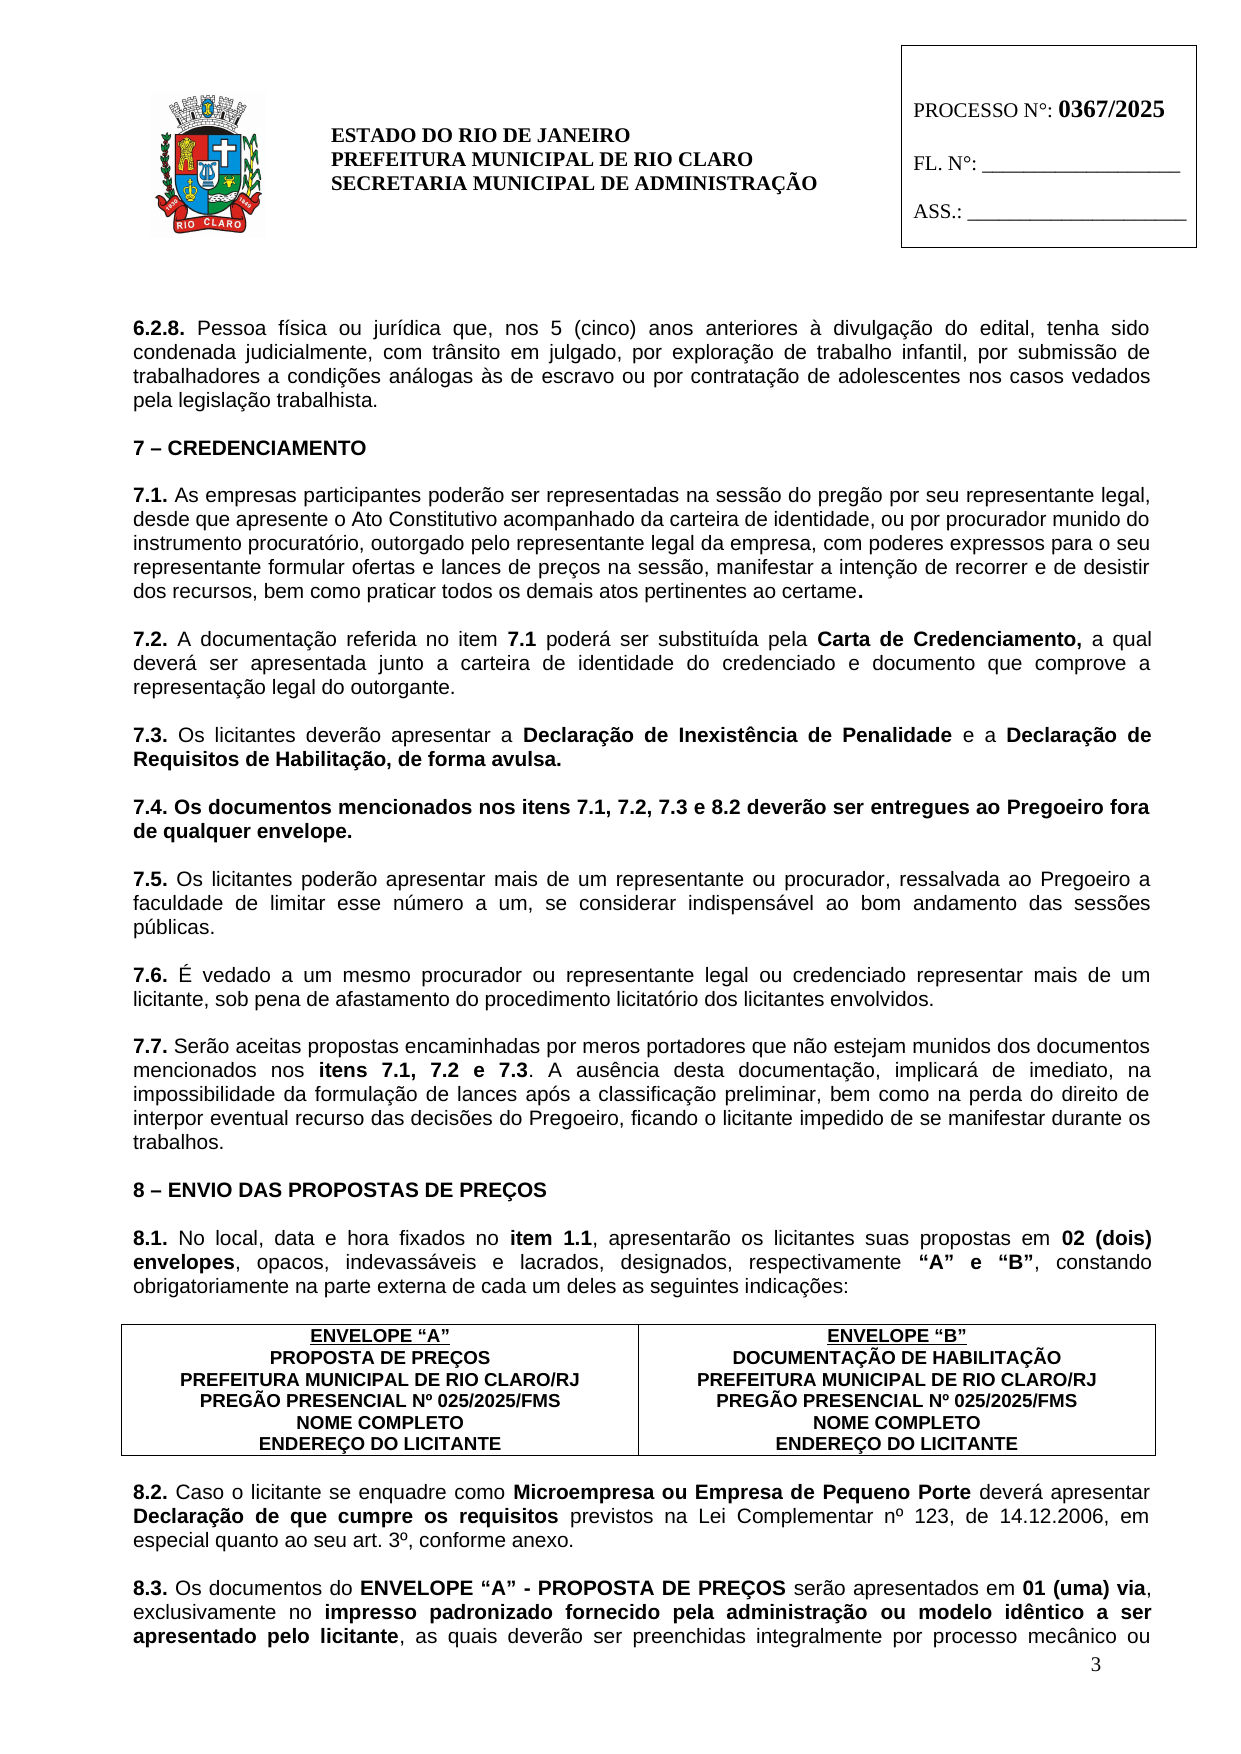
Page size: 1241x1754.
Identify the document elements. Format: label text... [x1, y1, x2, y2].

list 7.6. É vedado a um mesmo procurador ou representante legal ou credenciado representar mais de um licitante, sob pena de afastamento do procedimento licitatório dos licitantes envolvidos. [133, 962, 1152, 1010]
table_header ENVELOPE “A” PROPOSTA DE PREÇOS PREFEITURA MUNICIPAL DE RIO CLARO/RJ PREGÃO PRESENCIAL Nº 025/2025/FMS NOME COMPLETO ENDEREÇO DO LICITANTE [122, 1325, 638, 1455]
list 7.1. As empresas participantes poderão ser representadas na sessão do pregão por seu representante legal, desde que apresente o Ato Constitutivo acompanhado da carteira de identidade, ou por procurador munido do instrumento procuratório, outorgado pelo representante legal da empresa, com poderes expressos para o seu representante formular ofertas e lances de preços na sessão, manifestar a intenção de recorrer e de desistir dos recursos, bem como praticar todos os demais atos pertinentes ao certame. [133, 483, 1152, 603]
list 7.4. Os documentos mencionados nos itens 7.1, 7.2, 7.3 e 8.2 deverão ser entregues ao Pregoeiro fora de qualquer envelope. [133, 795, 1152, 843]
list 8.2. Caso o licitante se enquadre como Microempresa ou Empresa de Pequeno Porte deverá apresentar Declaração de que cumpre os requisitos previstos na Lei Complementar nº 123, de 14.12.2006, em especial quanto ao seu art. 3º, conforme anexo. [133, 1480, 1150, 1552]
list 7.5. Os licitantes poderão apresentar mais de um representante ou procurador, ressalvada ao Pregoeiro a faculdade de limitar esse número a um, se considerar indispensável ao bom andamento das sessões públicas. [133, 867, 1152, 938]
list 8.1. No local, data e hora fixados no item 1.1, apresentarão os licitantes suas propostas em 02 (dois) envelopes, opacos, indevassáveis e lacrados, designados, respectivamente “A” e “B”, constando obrigatoriamente na parte externa de cada um deles as seguintes indicações: [133, 1226, 1152, 1298]
picture [150, 91, 266, 238]
list 7 – CREDENCIAMENTO [133, 435, 1152, 459]
list 7.3. Os licitantes deverão apresentar a Declaração de Inexistência de Penalidade e a Declaração de Requisitos de Habilitação, de forma avulsa. [133, 723, 1152, 771]
list 6.2.8. Pessoa física ou jurídica que, nos 5 (cinco) anos anteriores à divulgação do edital, tenha sido condenada judicialmente, com trânsito em julgado, por exploração de trabalho infantil, por submissão de trabalhadores a condições análogas às de escravo ou por contratação de adolescentes nos casos vedados pela legislação trabalhista. [133, 316, 1152, 411]
table_header ENVELOPE “B” DOCUMENTAÇÃO DE HABILITAÇÃO PREFEITURA MUNICIPAL DE RIO CLARO/RJ PREGÃO PRESENCIAL Nº 025/2025/FMS NOME COMPLETO ENDEREÇO DO LICITANTE [639, 1325, 1155, 1455]
list 7.7. Serão aceitas propostas encaminhadas por meros portadores que não estejam munidos dos documentos mencionados nos itens 7.1, 7.2 e 7.3. A ausência desta documentação, implicará de imediato, na impossibilidade da formulação de lances após a classificação preliminar, bem como na perda do direito de interpor eventual recurso das decisões do Pregoeiro, ficando o licitante impedido de se manifestar durante os trabalhos. [133, 1034, 1152, 1154]
list 7.2. A documentação referida no item 7.1 poderá ser substituída pela Carta de Credenciamento, a qual deverá ser apresentada junto a carteira de identidade do credenciado e documento que comprove a representação legal do outorgante. [133, 627, 1152, 699]
list 8 – ENVIO DAS PROPOSTAS DE PREÇOS [133, 1178, 1152, 1202]
